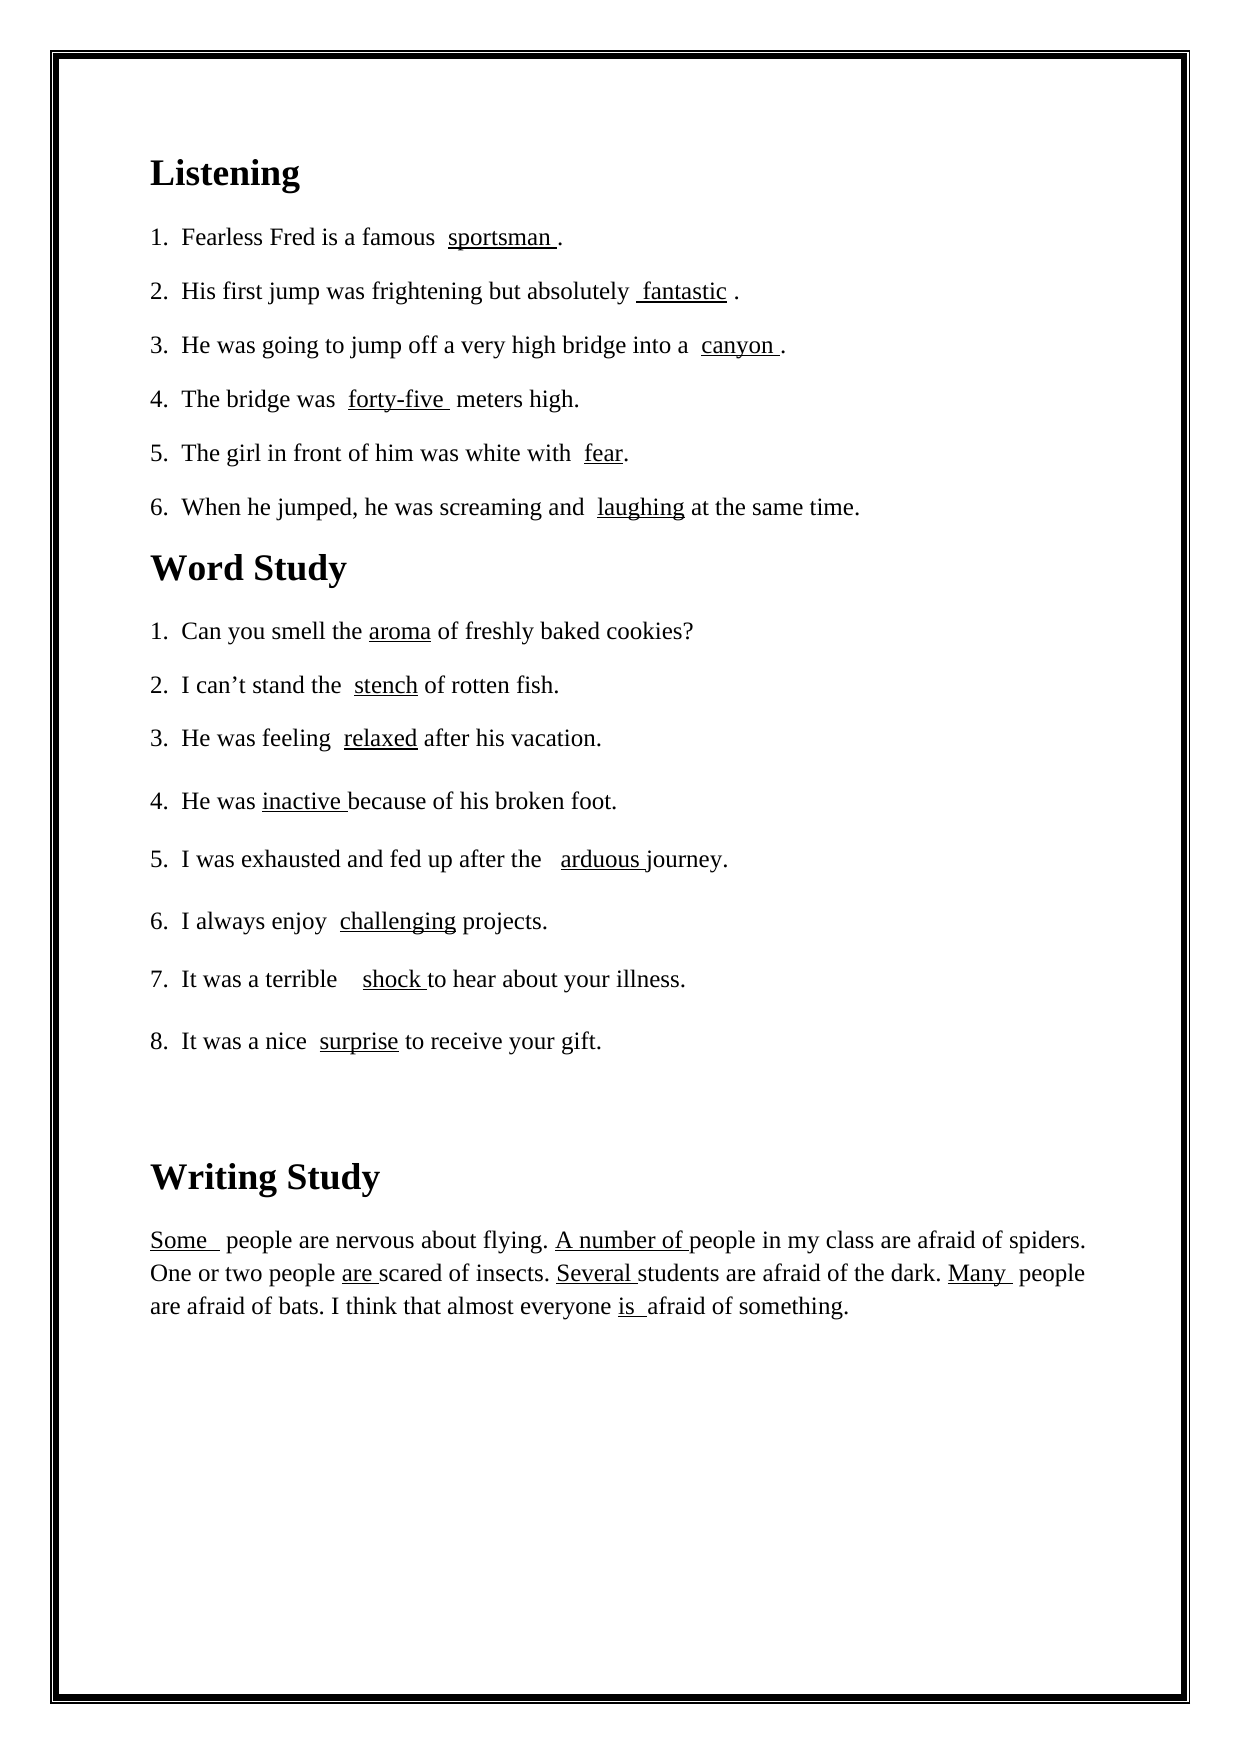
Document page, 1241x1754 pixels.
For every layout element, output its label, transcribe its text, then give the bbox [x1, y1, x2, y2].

text Word Study [150, 545, 1090, 588]
text Writing Study [150, 1154, 1090, 1197]
text 3. He was feeling relaxed after his vacation. [150, 723, 1090, 752]
text 2. I can’t stand the stench of rotten fish. [150, 670, 1090, 698]
text 4. The bridge was forty-five meters high. [150, 384, 1090, 413]
text Listening [150, 150, 1090, 193]
text 5. I was exhausted and fed up after the arduous journey. [150, 844, 1090, 872]
text 1. Fearless Fred is a famous sportsman . [150, 222, 1090, 251]
text Some people are nervous about flying. A number of people in my class are afraid of spiders. One or two people are scared of insects. Several students are afraid of the dark. Many people are afraid of bats. I think that almost everyone is afraid of something. [150, 1225, 1090, 1319]
text 6. When he jumped, he was screaming and laughing at the same time. [150, 492, 1090, 520]
text 6. I always enjoy challenging projects. [150, 906, 1090, 934]
text 7. It was a terrible shock to hear about your illness. [150, 964, 1090, 992]
text 2. His first jump was frightening but absolutely fantastic . [150, 276, 1090, 305]
text 1. Can you smell the aroma of freshly baked cookies? [150, 616, 1090, 644]
text 3. He was going to jump off a very high bridge into a canyon . [150, 330, 1090, 359]
text 4. He was inactive because of his broken foot. [150, 786, 1090, 814]
text 5. The girl in front of him was white with fear. [150, 438, 1090, 466]
text 8. It was a nice surprise to receive your gift. [150, 1026, 1090, 1055]
